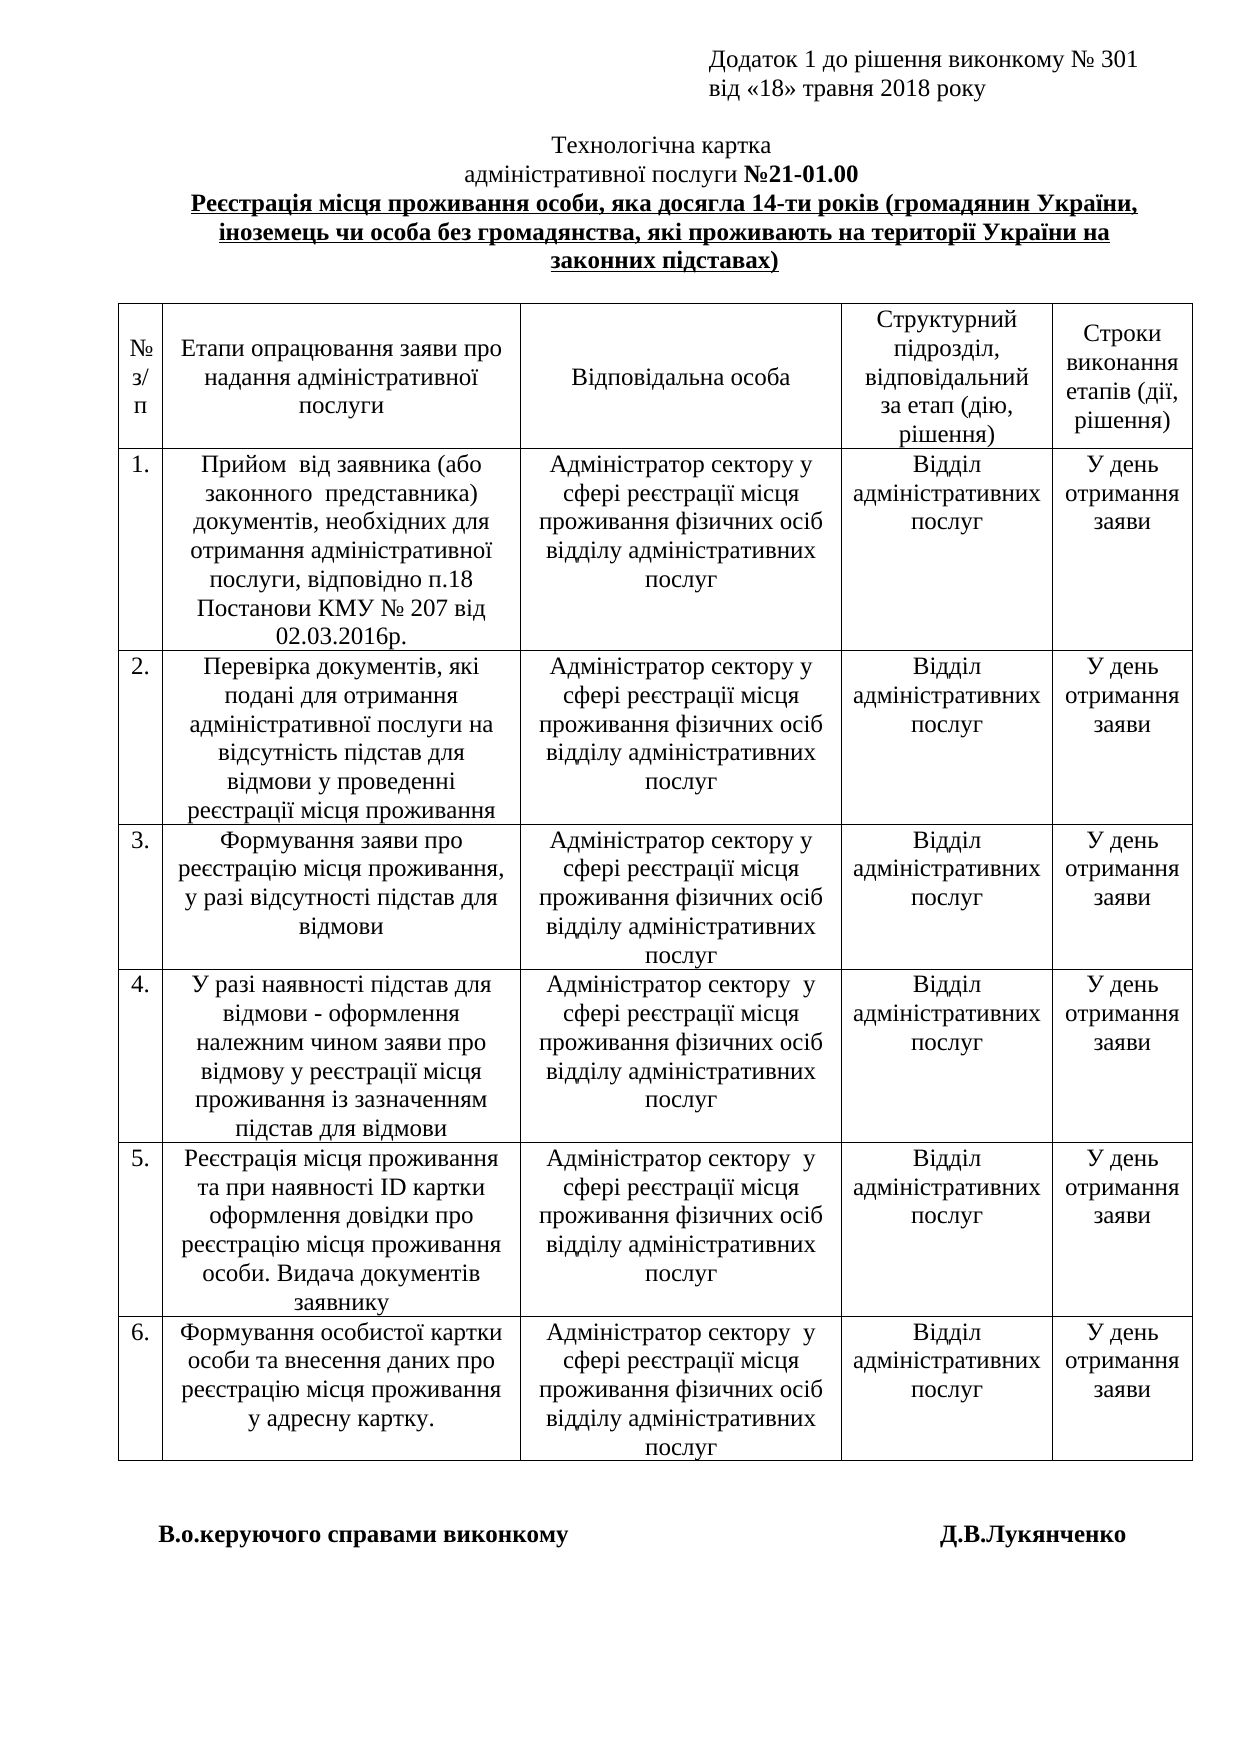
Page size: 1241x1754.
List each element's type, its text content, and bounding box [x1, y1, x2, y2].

table_cell Відділ адміністративних послуг [842, 970, 1052, 1142]
table_cell Формування заяви про реєстрацію місця проживання, у разі відсутності підстав для відмови [163, 825, 520, 968]
table_cell Перевірка документів, які подані для отримання адміністративної послуги на відсутність підстав для відмови у проведенні реєстрації місця проживання [163, 651, 520, 824]
table_cell 6. [119, 1317, 162, 1460]
table_cell Прийом від заявника (або законного представника) документів, необхідних для отримання адміністративної послуги, відповідно п.18 Постанови КМУ № 207 від 02.03.2016р. [163, 449, 520, 650]
text від «18» травня 2018 року [709, 73, 1152, 102]
table_cell У день отримання заяви [1053, 825, 1192, 968]
table_cell Адміністратор сектору у сфері реєстрації місця проживання фізичних осіб відділу адміністративних послуг [521, 825, 841, 968]
table_cell Відділ адміністративних послуг [842, 1143, 1052, 1316]
table_cell Відділ адміністративних послуг [842, 449, 1052, 650]
table_cell У день отримання заяви [1053, 970, 1192, 1142]
table_cell Формування особистої картки особи та внесення даних про реєстрацію місця проживання у адресну картку. [163, 1317, 520, 1460]
table_header №з/п [119, 304, 162, 448]
table_header Структурний підрозділ, відповідальний за етап (дію, рішення) [842, 304, 1052, 448]
text В.о.керуючого справами виконкому Д.В.Лукянченко [133, 1519, 1152, 1548]
table_cell Адміністратор сектору у сфері реєстрації місця проживання фізичних осіб відділу адміністративних послуг [521, 449, 841, 650]
text Реєстрація місця проживання особи, яка досягла 14-ти років (громадянин України, іноземець чи особа без громадянства, які проживають на території України на законних підставах) [177, 188, 1152, 274]
text Додаток 1 до рішення виконкому № 301 [709, 44, 1152, 73]
text адміністративної послуги №21-01.00 [208, 159, 1114, 188]
table_header Етапи опрацювання заяви про надання адміністративної послуги [163, 304, 520, 448]
table_cell У день отримання заяви [1053, 1143, 1192, 1316]
table_cell Адміністратор сектору у сфері реєстрації місця проживання фізичних осіб відділу адміністративних послуг [521, 1143, 841, 1316]
table_cell 1. [119, 449, 162, 650]
table_cell Відділ адміністративних послуг [842, 651, 1052, 824]
table_cell Адміністратор сектору у сфері реєстрації місця проживання фізичних осіб відділу адміністративних послуг [521, 1317, 841, 1460]
table_cell 3. [119, 825, 162, 968]
table_cell Відділ адміністративних послуг [842, 825, 1052, 968]
table_cell У день отримання заяви [1053, 449, 1192, 650]
table_cell У день отримання заяви [1053, 651, 1192, 824]
table_cell У день отримання заяви [1053, 1317, 1192, 1460]
text Технологічна картка [208, 131, 1114, 159]
table_cell 5. [119, 1143, 162, 1316]
table_cell Реєстрація місця проживання та при наявності ID картки оформлення довідки про реєстрацію місця проживання особи. Видача документів заявнику [163, 1143, 520, 1316]
table_header Строки виконання етапів (дії, рішення) [1053, 304, 1192, 448]
table_cell Відділ адміністративних послуг [842, 1317, 1052, 1460]
table_cell 4. [119, 970, 162, 1142]
table_header Відповідальна особа [521, 304, 841, 448]
table_cell 2. [119, 651, 162, 824]
table_cell Адміністратор сектору у сфері реєстрації місця проживання фізичних осіб відділу адміністративних послуг [521, 651, 841, 824]
table_cell У разі наявності підстав для відмови - оформлення належним чином заяви про відмову у реєстрації місця проживання із зазначенням підстав для відмови [163, 970, 520, 1142]
table_cell Адміністратор сектору у сфері реєстрації місця проживання фізичних осіб відділу адміністративних послуг [521, 970, 841, 1142]
